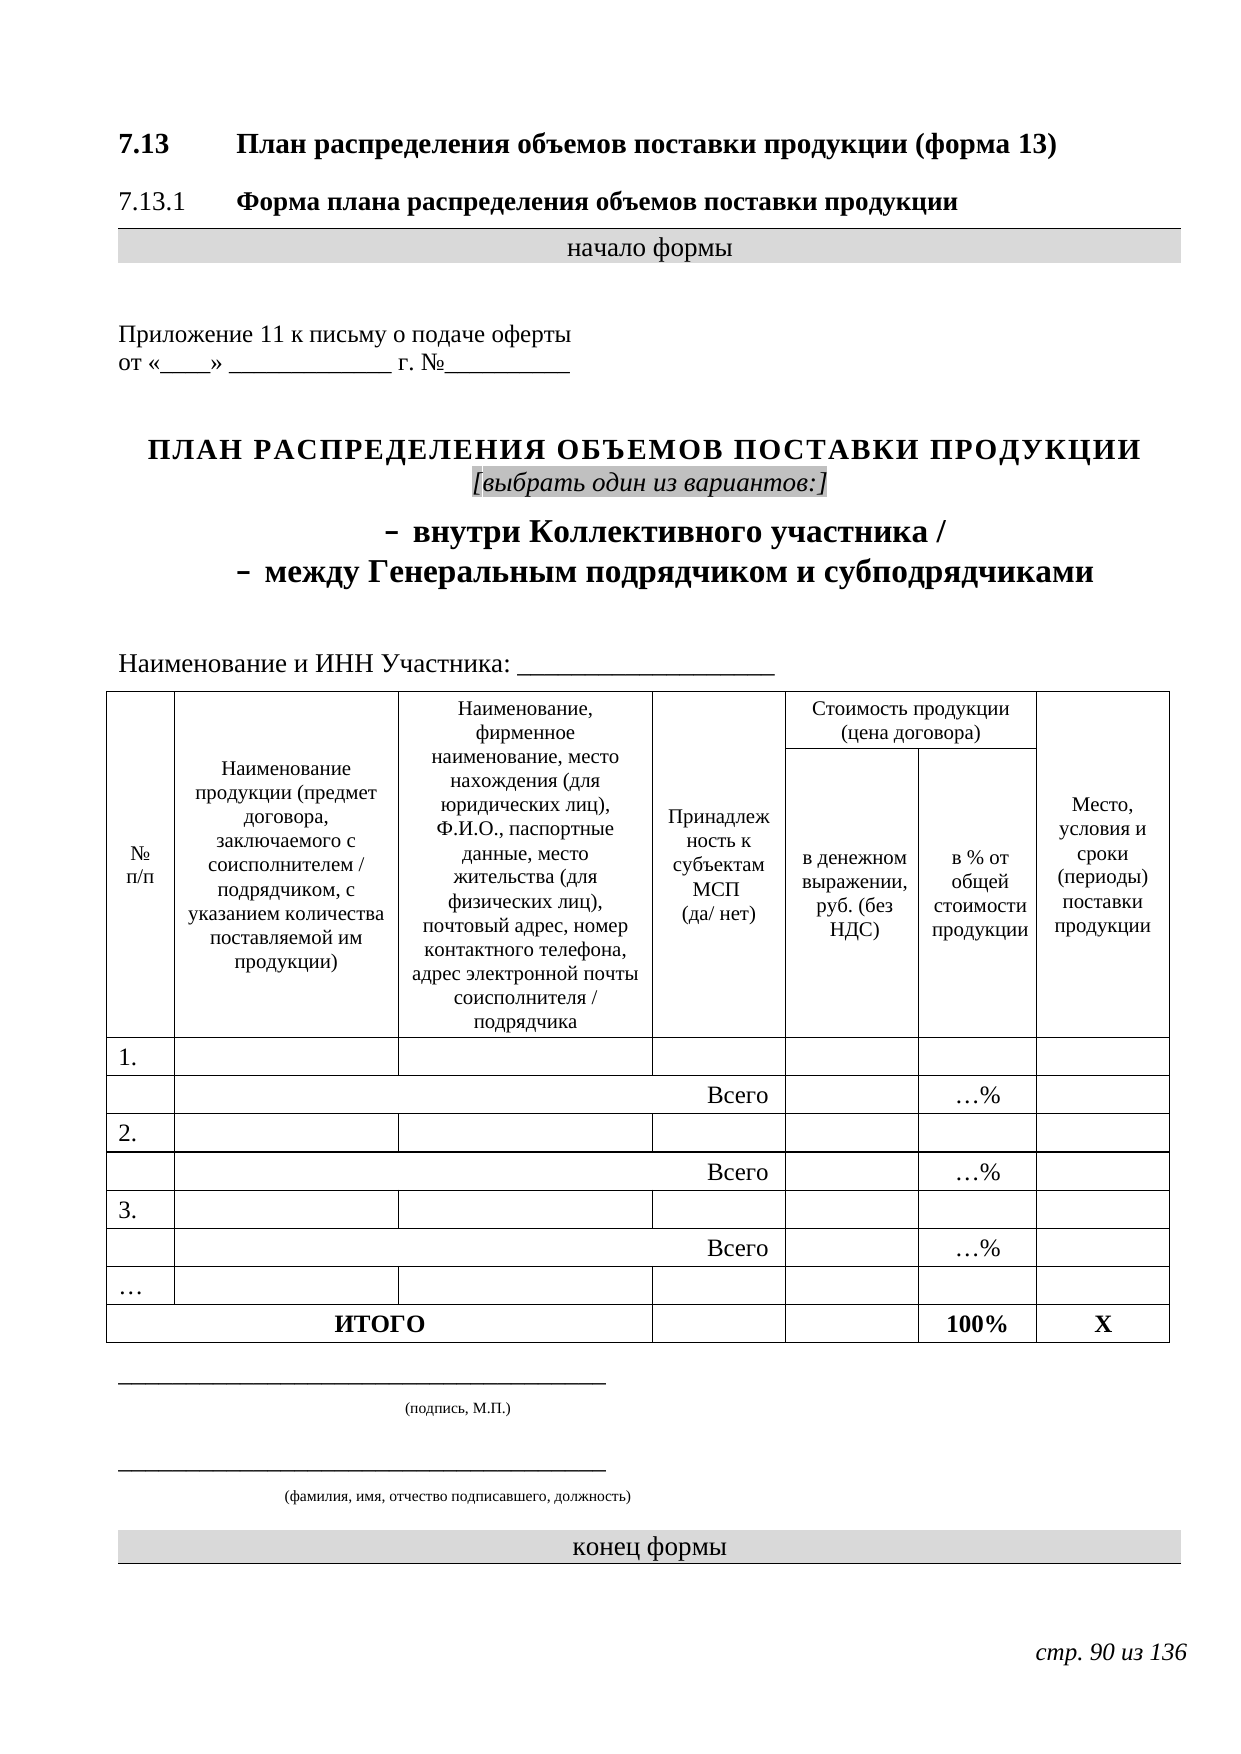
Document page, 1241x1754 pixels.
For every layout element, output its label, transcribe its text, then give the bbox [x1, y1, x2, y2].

table_cell [786, 1229, 918, 1266]
text Приложение 11 к письму о подаче оферты от «____» _____________ г. №__________ [118, 319, 1181, 376]
text конец формы [118, 1530, 1181, 1563]
table_header Стоимость продукции (цена договора) [786, 692, 1036, 748]
table_cell [653, 1038, 785, 1075]
table_cell ИТОГО [107, 1305, 652, 1342]
table_cell [653, 1114, 785, 1151]
table_header № п/п [107, 692, 174, 1037]
table_cell [1037, 1229, 1169, 1266]
table_cell [919, 1267, 1036, 1304]
table_cell [786, 1153, 918, 1189]
table_cell Всего [175, 1229, 785, 1266]
table_cell [1037, 1038, 1169, 1075]
table_cell [1037, 1267, 1169, 1304]
table_cell [919, 1038, 1036, 1075]
table_cell [175, 1038, 398, 1075]
table_cell [786, 1076, 918, 1113]
table_cell [1037, 1153, 1169, 1189]
table_header Наименование, фирменное наименование, место нахождения (для юридических лиц), Ф.И.О., паспортные данные, место жительства (для физических лиц), почтовый адрес, номер контактного телефона, адрес электронной почты соисполнителя / подрядчика [399, 692, 652, 1037]
table_cell [107, 1153, 174, 1189]
table_cell [107, 1114, 174, 1151]
table_cell [786, 1191, 918, 1228]
text Форма плана распределения объемов поставки продукции [118, 185, 1181, 216]
table_cell …% [919, 1153, 1036, 1189]
table_header Место, условия и сроки (периоды) поставки продукции [1037, 692, 1169, 1037]
table_cell … [107, 1267, 174, 1304]
text начало формы [118, 229, 1181, 263]
table_cell [1037, 1076, 1169, 1113]
table_cell [399, 1038, 652, 1075]
table_cell [786, 1267, 918, 1304]
table_cell [399, 1114, 652, 1151]
table_cell [175, 1191, 398, 1228]
table_cell [653, 1191, 785, 1228]
table_cell …% [919, 1076, 1036, 1113]
table_cell [107, 1229, 174, 1266]
table_header Наименование продукции (предмет договора, заключаемого с соисполнителем / подрядчиком, с указанием количества поставляемой им продукции) [175, 692, 398, 1037]
text ____________________________________ [118, 1443, 1181, 1474]
table_cell [399, 1191, 652, 1228]
text План распределения объемов поставки продукции [выбрать один из вариантов:] [118, 432, 1181, 497]
table_cell [653, 1305, 785, 1342]
text (фамилия, имя, отчество подписавшего, должность) [118, 1487, 797, 1518]
table_cell [1037, 1191, 1169, 1228]
table_cell Х [1037, 1305, 1169, 1342]
list между Генеральным подрядчиком и субподрядчиками [148, 550, 1181, 591]
text Наименование и ИНН Участника: ___________________ [118, 647, 1181, 678]
table_cell в % от общей стоимости продукции [919, 749, 1036, 1037]
table_cell [919, 1114, 1036, 1151]
table_cell [919, 1191, 1036, 1228]
table_cell Всего [175, 1076, 785, 1113]
table_cell [1037, 1114, 1169, 1151]
table_cell [107, 1076, 174, 1113]
table_cell в денежном выражении, руб. (без НДС) [786, 749, 918, 1037]
table_header Принадлежность к субъектам МСП (да/ нет) [653, 692, 785, 1037]
table_cell [107, 1191, 174, 1228]
text ____________________________________ [118, 1356, 1181, 1387]
table_cell [175, 1267, 398, 1304]
table_cell [175, 1114, 398, 1151]
table_cell Всего [175, 1153, 785, 1189]
table_cell [786, 1038, 918, 1075]
subtitle План распределения объемов поставки продукции (форма 13) [118, 126, 1181, 160]
list внутри Коллективного участника / [148, 509, 1181, 550]
text (подпись, М.П.) [118, 1399, 797, 1430]
table_cell [399, 1267, 652, 1304]
table_cell [786, 1305, 918, 1342]
table_cell [107, 1038, 174, 1075]
table_cell [653, 1267, 785, 1304]
table_cell [786, 1114, 918, 1151]
table_cell …% [919, 1229, 1036, 1266]
table_cell 100% [919, 1305, 1036, 1342]
